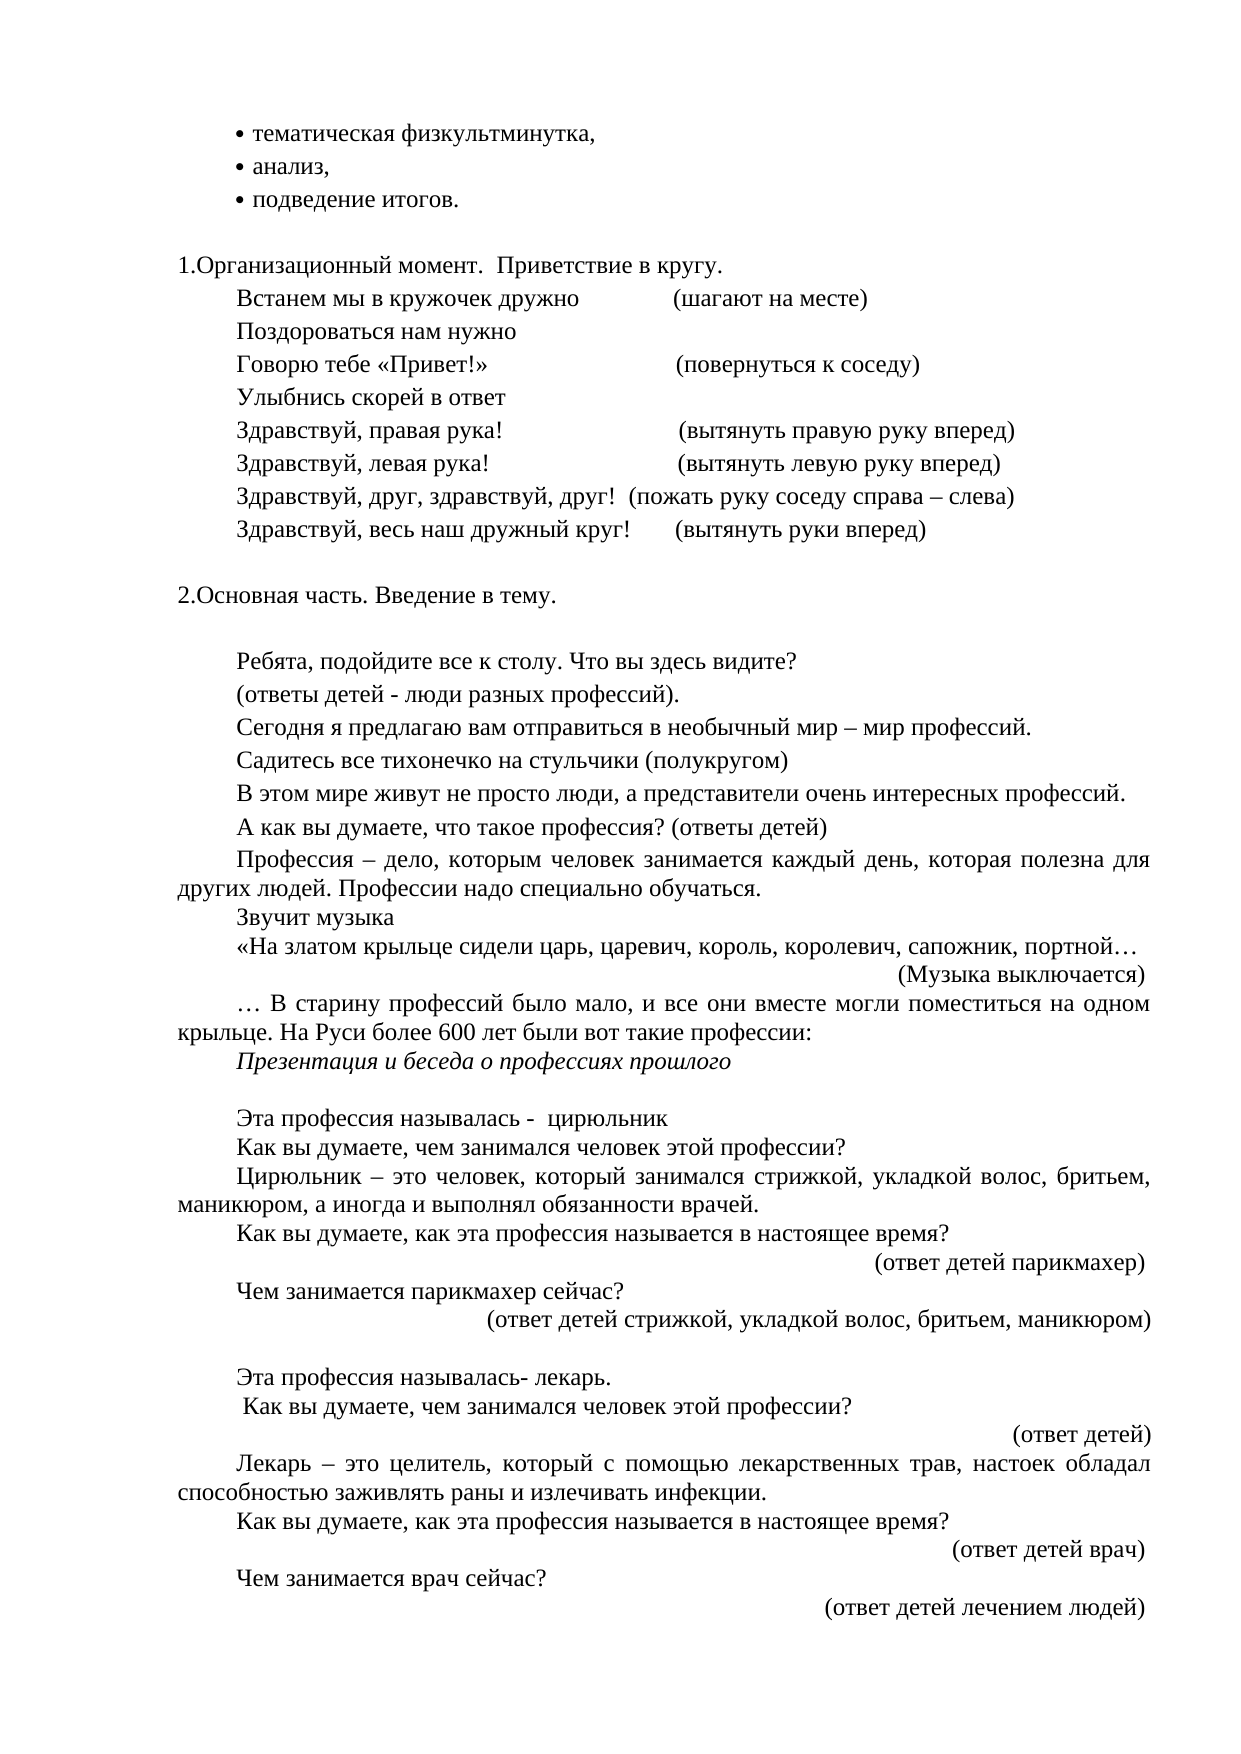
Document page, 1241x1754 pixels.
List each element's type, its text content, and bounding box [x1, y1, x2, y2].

text В этом мире живут не просто люди, а представители очень интересных профессий. [177, 778, 1152, 807]
text Как вы думаете, как эта профессия называется в настоящее время? [177, 1506, 1152, 1534]
text 2.Основная часть. Введение в тему. [177, 580, 1152, 609]
text (ответ детей врач) [177, 1534, 1152, 1563]
text Цирюльник – это человек, который занимался стрижкой, укладкой волос, бритьем, маникюром, а иногда и выполнял обязанности врачей. [177, 1161, 1152, 1218]
text Здравствуй, весь наш дружный круг! (вытянуть руки вперед) [177, 514, 1152, 543]
text (ответы детей - люди разных профессий). [177, 679, 1152, 708]
text Лекарь – это целитель, который с помощью лекарственных трав, настоек обладал способностью заживлять раны и излечивать инфекции. [177, 1448, 1152, 1506]
text Здравствуй, друг, здравствуй, друг! (пожать руку соседу справа – слева) [177, 481, 1152, 510]
text «На златом крыльце сидели царь, царевич, король, королевич, сапожник, портной… [177, 931, 1152, 959]
text Как вы думаете, чем занимался человек этой профессии? [177, 1391, 1152, 1419]
list подведение итогов. [177, 184, 1152, 213]
text Говорю тебе «Привет!» (повернуться к соседу) [177, 349, 1152, 378]
text … В старину профессий было мало, и все они вместе могли поместиться на одном крыльце. На Руси более 600 лет были вот такие профессии: [177, 988, 1152, 1046]
text Профессия – дело, которым человек занимается каждый день, которая полезна для других людей. Профессии надо специально обучаться. [177, 844, 1152, 902]
text Сегодня я предлагаю вам отправиться в необычный мир – мир профессий. [177, 712, 1152, 741]
text Эта профессия называлась - цирюльник [177, 1103, 1152, 1132]
text Чем занимается парикмахер сейчас? [177, 1276, 1152, 1304]
text (ответ детей стрижкой, укладкой волос, бритьем, маникюром) [177, 1304, 1152, 1333]
text А как вы думаете, что такое профессия? (ответы детей) [177, 812, 1152, 840]
text (Музыка выключается) [177, 959, 1152, 988]
text Ребята, подойдите все к столу. Что вы здесь видите? [177, 646, 1152, 675]
text (ответ детей лечением людей) [177, 1592, 1152, 1621]
text (ответ детей) [177, 1419, 1152, 1448]
text Улыбнись скорей в ответ [177, 382, 1152, 411]
text 1.Организационный момент. Приветствие в кругу. [177, 250, 1152, 279]
text Как вы думаете, чем занимался человек этой профессии? [177, 1132, 1152, 1161]
text Поздороваться нам нужно [177, 316, 1152, 345]
text Здравствуй, правая рука! (вытянуть правую руку вперед) [177, 415, 1152, 444]
text Чем занимается врач сейчас? [177, 1563, 1152, 1592]
text (ответ детей парикмахер) [177, 1247, 1152, 1276]
text Как вы думаете, как эта профессия называется в настоящее время? [177, 1218, 1152, 1247]
text Звучит музыка [177, 902, 1152, 931]
list тематическая физкультминутка, [177, 118, 1152, 147]
text Презентация и беседа о профессиях прошлого [177, 1046, 1152, 1074]
text Садитесь все тихонечко на стульчики (полукругом) [177, 746, 1152, 774]
text Эта профессия называлась- лекарь. [177, 1362, 1152, 1391]
list анализ, [177, 151, 1152, 180]
text Здравствуй, левая рука! (вытянуть левую руку вперед) [177, 448, 1152, 477]
text Встанем мы в кружочек дружно (шагают на месте) [177, 283, 1152, 312]
